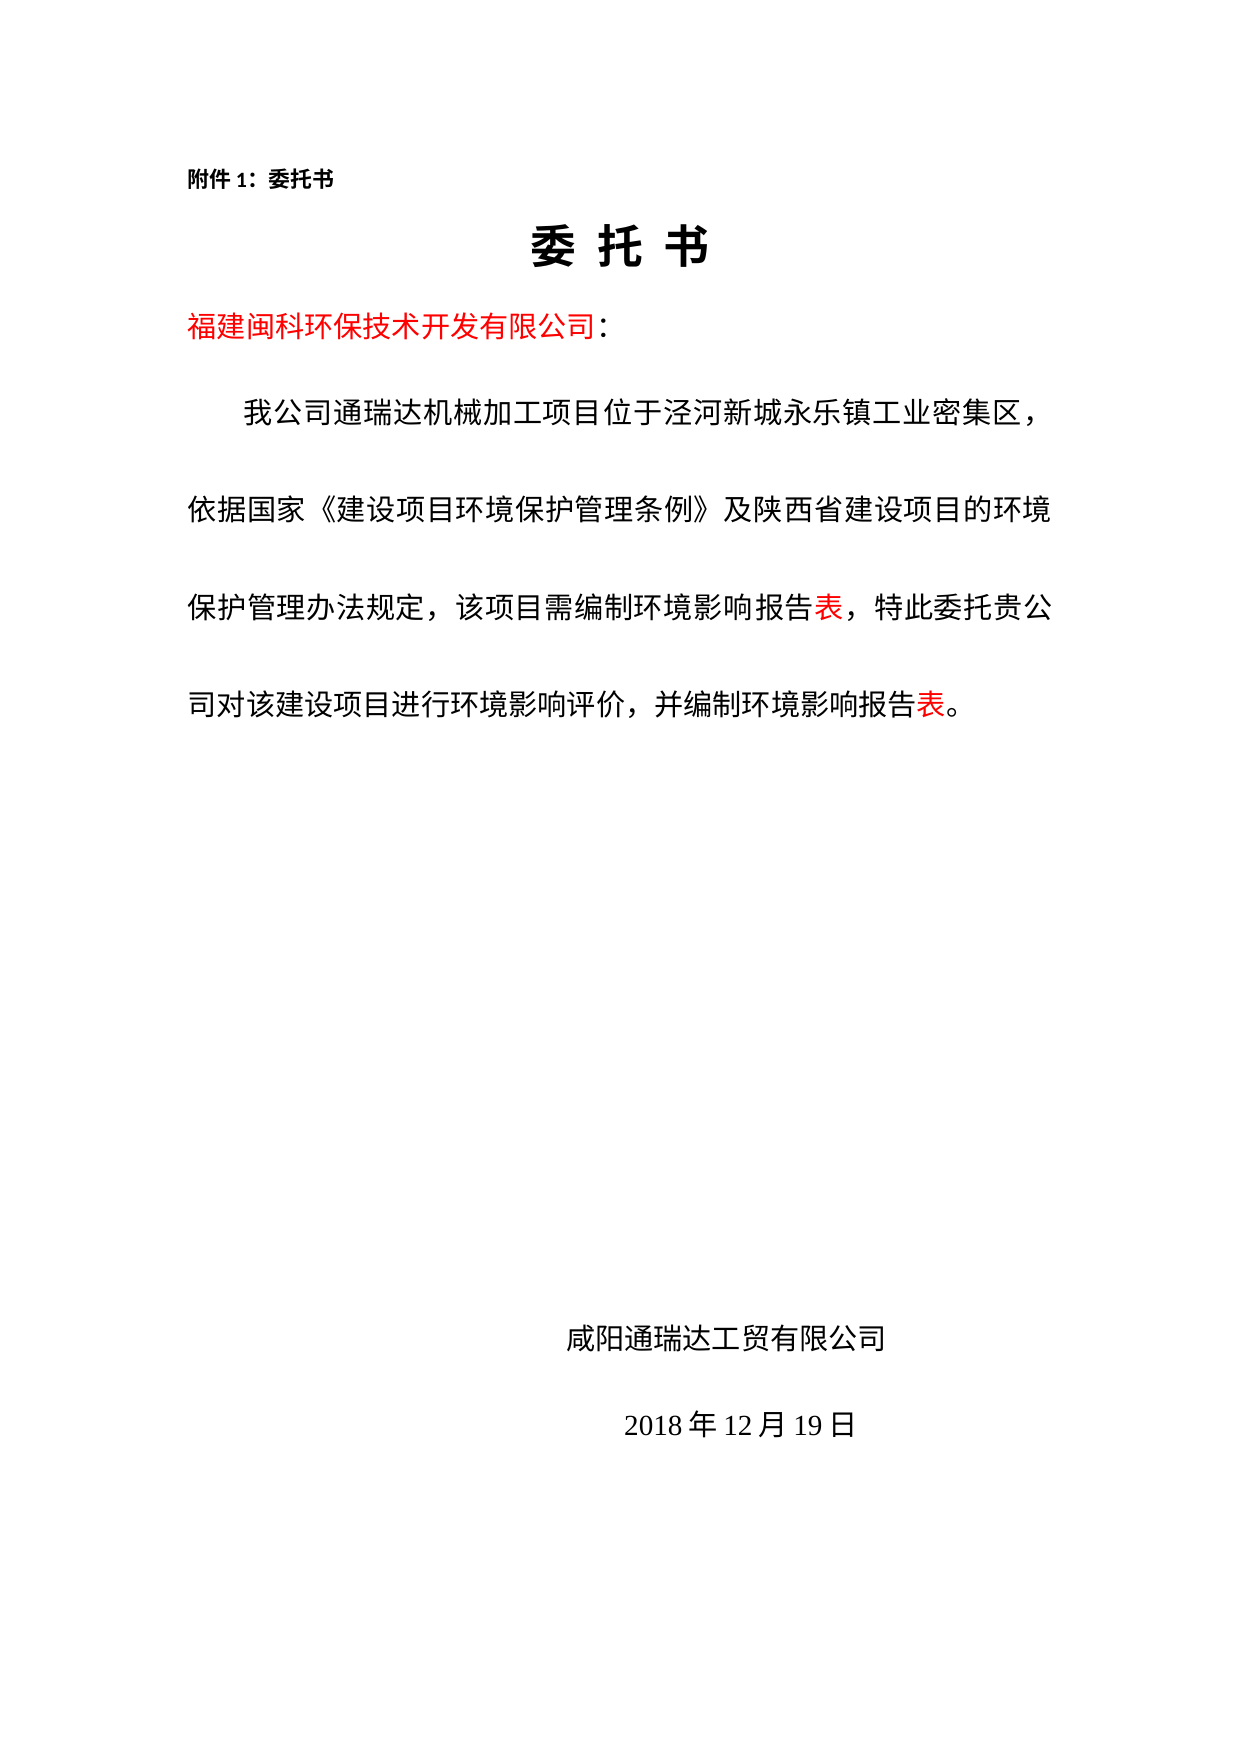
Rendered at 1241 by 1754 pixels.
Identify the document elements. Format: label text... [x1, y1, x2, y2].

text 咸阳通瑞达工贸有限公司 [566, 1304, 994, 1369]
text 附件1：委托书 [187, 162, 1053, 194]
text 2018年12月19日 [624, 1390, 994, 1455]
text 福建闽科环保技术开发有限公司： [187, 292, 1053, 357]
text 我公司通瑞达机械加工项目位于泾河新城永乐镇工业密集区，依据国家《建设项目环境保护管理条例》及陕西省建设项目的环境保护管理办法规定，该项目需编制环境影响报告表，特此委托贵公司对该建设项目进行环境影响评价，并编制环境影响报告表。 [187, 378, 1053, 736]
text 委 托 书 [187, 194, 1053, 292]
